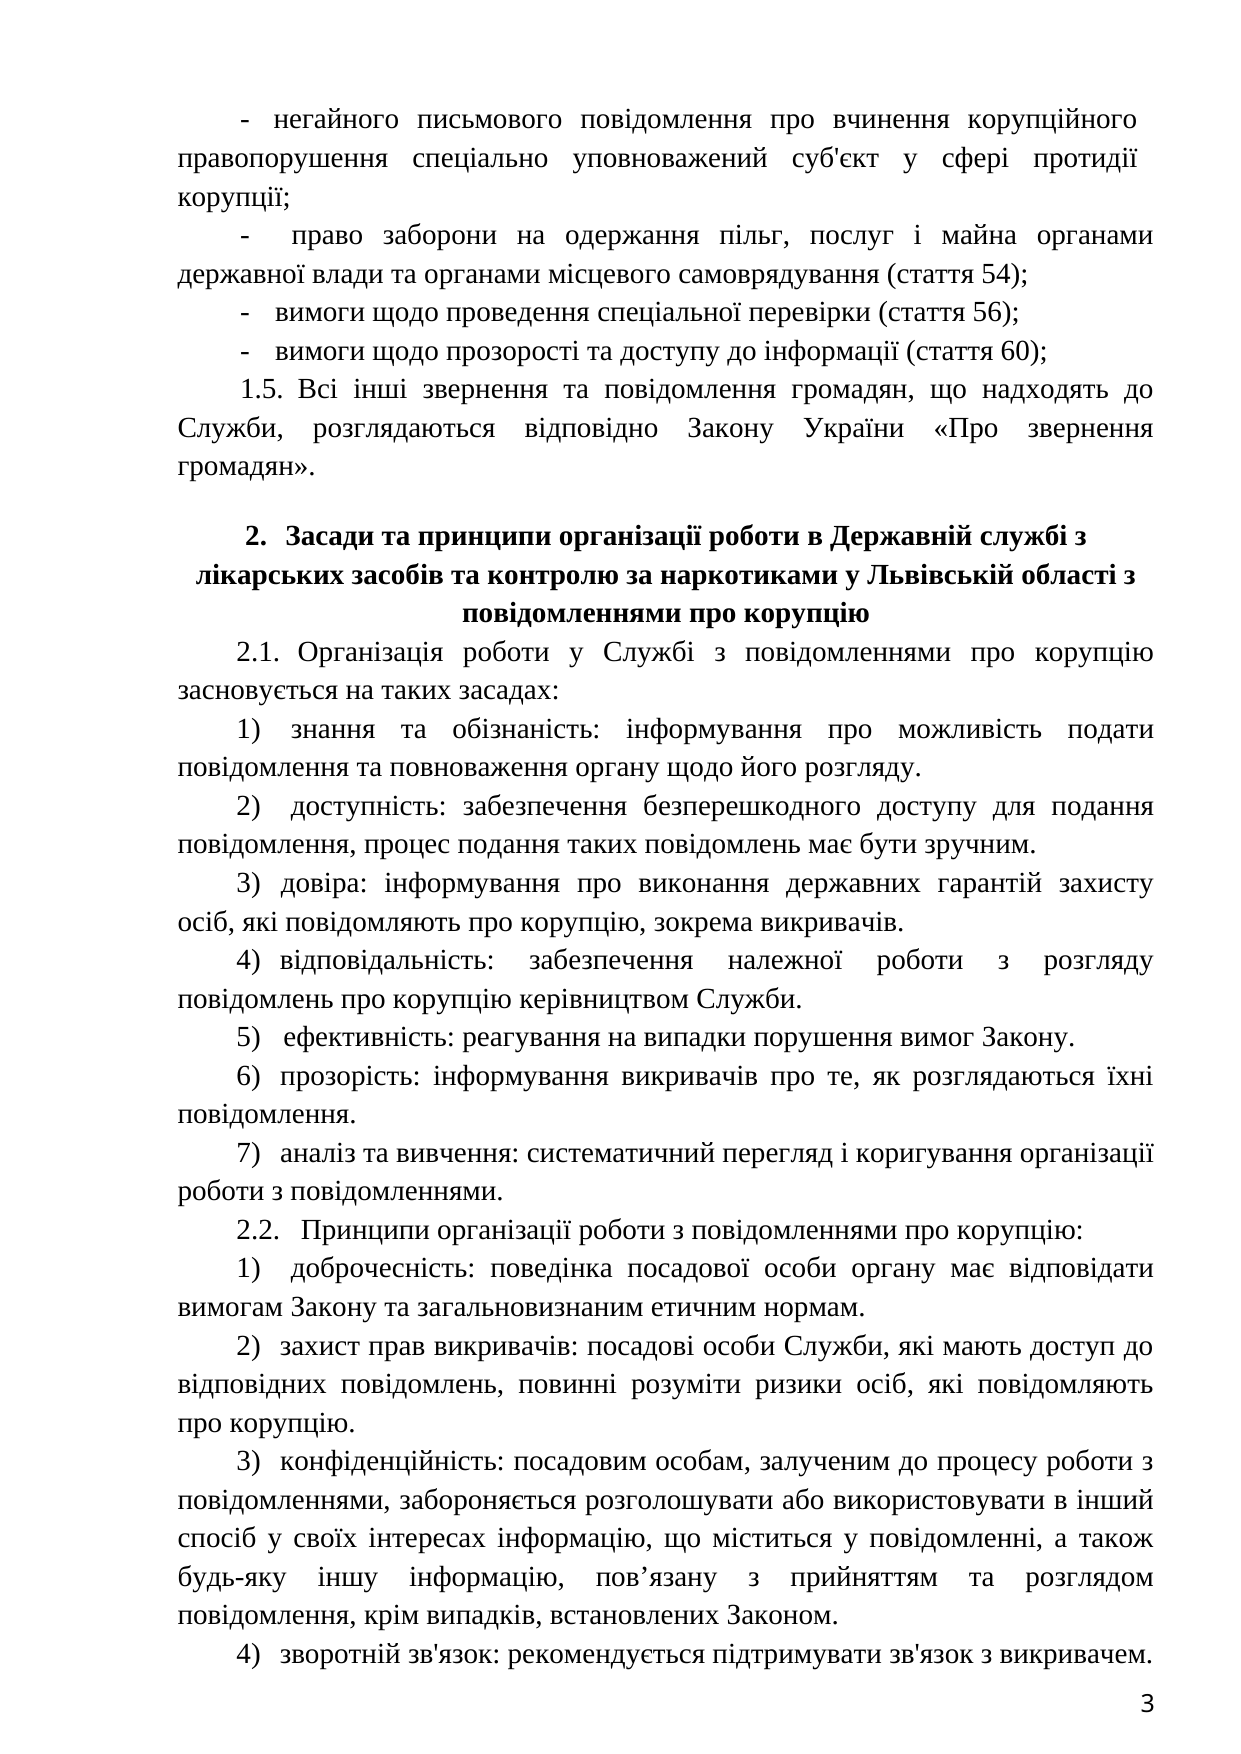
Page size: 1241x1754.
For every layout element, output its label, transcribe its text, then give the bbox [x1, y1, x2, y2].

list аналіз та вивчення: систематичний перегляд і коригування організації роботи з повідомленнями. [177, 1135, 1154, 1207]
list зворотній зв'язок: рекомендується підтримувати зв'язок з викривачем. [177, 1636, 1154, 1669]
list вимоги щодо прозорості та доступу до інформації (стаття 60); [177, 333, 1154, 366]
list відповідальність: забезпечення належної роботи з розгляду повідомлень про корупцію керівництвом Служби. [177, 942, 1154, 1014]
list ефективність: реагування на випадки порушення вимог Закону. [177, 1019, 1154, 1053]
list доброчесність: поведінка посадової особи органу має відповідати вимогам Закону та загальновизнаним етичним нормам. [177, 1251, 1154, 1323]
list Організація роботи у Службі з повідомленнями про корупцію засновується на таких засадах: [177, 634, 1154, 706]
list Принципи організації роботи з повідомленнями про корупцію: [177, 1212, 1154, 1246]
list знання та обізнаність: інформування про можливість подати повідомлення та повноваження органу щодо його розгляду. [177, 711, 1154, 783]
list право заборони на одержання пільг, послуг і майна органами державної влади та органами місцевого самоврядування (стаття 54); [177, 217, 1154, 289]
list доступність: забезпечення безперешкодного доступу для подання повідомлення, процес подання таких повідомлень має бути зручним. [177, 788, 1154, 860]
list захист прав викривачів: посадові особи Служби, які мають доступ до відповідних повідомлень, повинні розуміти ризики осіб, які повідомляють про корупцію. [177, 1328, 1154, 1438]
list Всі інші звернення та повідомлення громадян, що надходять до Служби, розглядаються відповідно Закону України «Про звернення громадян». [177, 371, 1154, 482]
list конфіденційність: посадовим особам, залученим до процесу роботи з повідомленнями, забороняється розголошувати або використовувати в інший спосіб у своїх інтересах інформацію, що міститься у повідомленні, а також будь-яку іншу інформацію, пов’язану з прийняттям та розглядом повідомлення, крім випадків, встановлених Законом. [177, 1443, 1154, 1631]
list Засади та принципи організації роботи в Державній службі з лікарських засобів та контролю за наркотиками у Львівській області з повідомленнями про корупцію [177, 518, 1154, 629]
list негайного письмового повідомлення про вчинення корупційного правопорушення спеціально уповноважений суб'єкт у сфері протидії корупції; [177, 102, 1138, 212]
list прозорість: інформування викривачів про те, як розглядаються їхні повідомлення. [177, 1058, 1154, 1130]
list довіра: інформування про виконання державних гарантій захисту осіб, які повідомляють про корупцію, зокрема викривачів. [177, 865, 1154, 937]
list вимоги щодо проведення спеціальної перевірки (стаття 56); [177, 294, 1154, 328]
